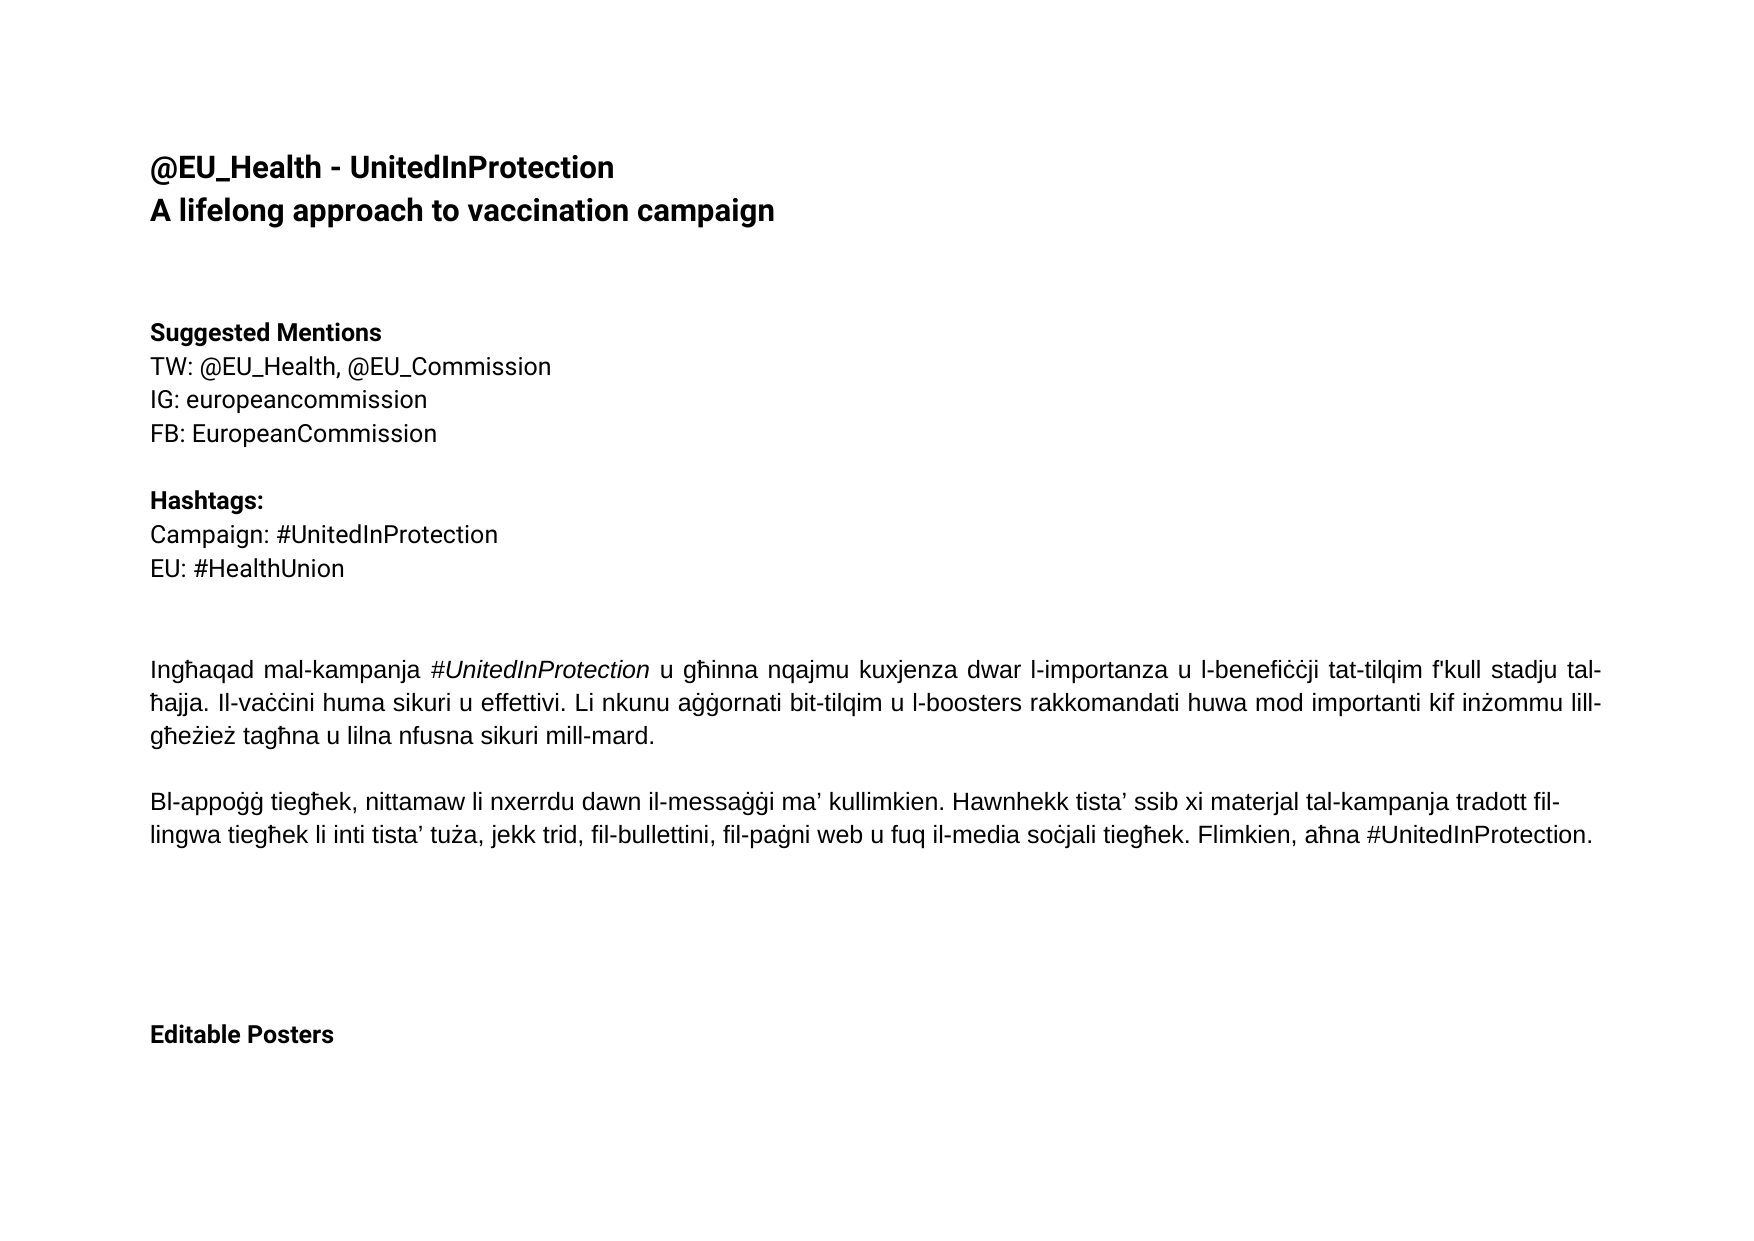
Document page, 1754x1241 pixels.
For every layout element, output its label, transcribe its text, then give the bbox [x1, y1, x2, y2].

text A lifelong approach to vaccination campaign [150, 192, 1604, 229]
text Hashtags: [150, 487, 1604, 516]
text TW: @EU_Health, @EU_Commission [150, 352, 1604, 381]
text IG: europeancommission [150, 386, 1604, 415]
text FB: EuropeanCommission [150, 419, 1604, 448]
text @EU_Health - UnitedInProtection [150, 150, 1604, 187]
text Campaign: #UnitedInProtection [150, 520, 1604, 549]
text EU: #HealthUnion [150, 554, 1604, 583]
text Editable Posters [150, 1021, 1604, 1050]
text Bl-appoġġ tiegħek, nittamaw li nxerrdu dawn il-messaġġi ma’ kullimkien. Hawnhekk tista’ ssib xi materjal tal-kampanja tradott fil-lingwa tiegħek li inti tista’ tuża, jekk trid, fil-bullettini, fil-paġni web u fuq il-media soċjali tiegħek. Flimkien, aħna #UnitedInProtection. [150, 787, 1604, 849]
text Ingħaqad mal-kampanja #UnitedInProtection u għinna nqajmu kuxjenza dwar l-importanza u l-benefiċċji tat-tilqim f'kull stadju tal-ħajja. Il-vaċċini huma sikuri u effettivi. Li nkunu aġġornati bit-tilqim u l-boosters rakkomandati huwa mod importanti kif inżommu lill-għeżież tagħna u lilna nfusna sikuri mill-mard. [150, 655, 1604, 749]
text Suggested Mentions [150, 318, 1604, 348]
